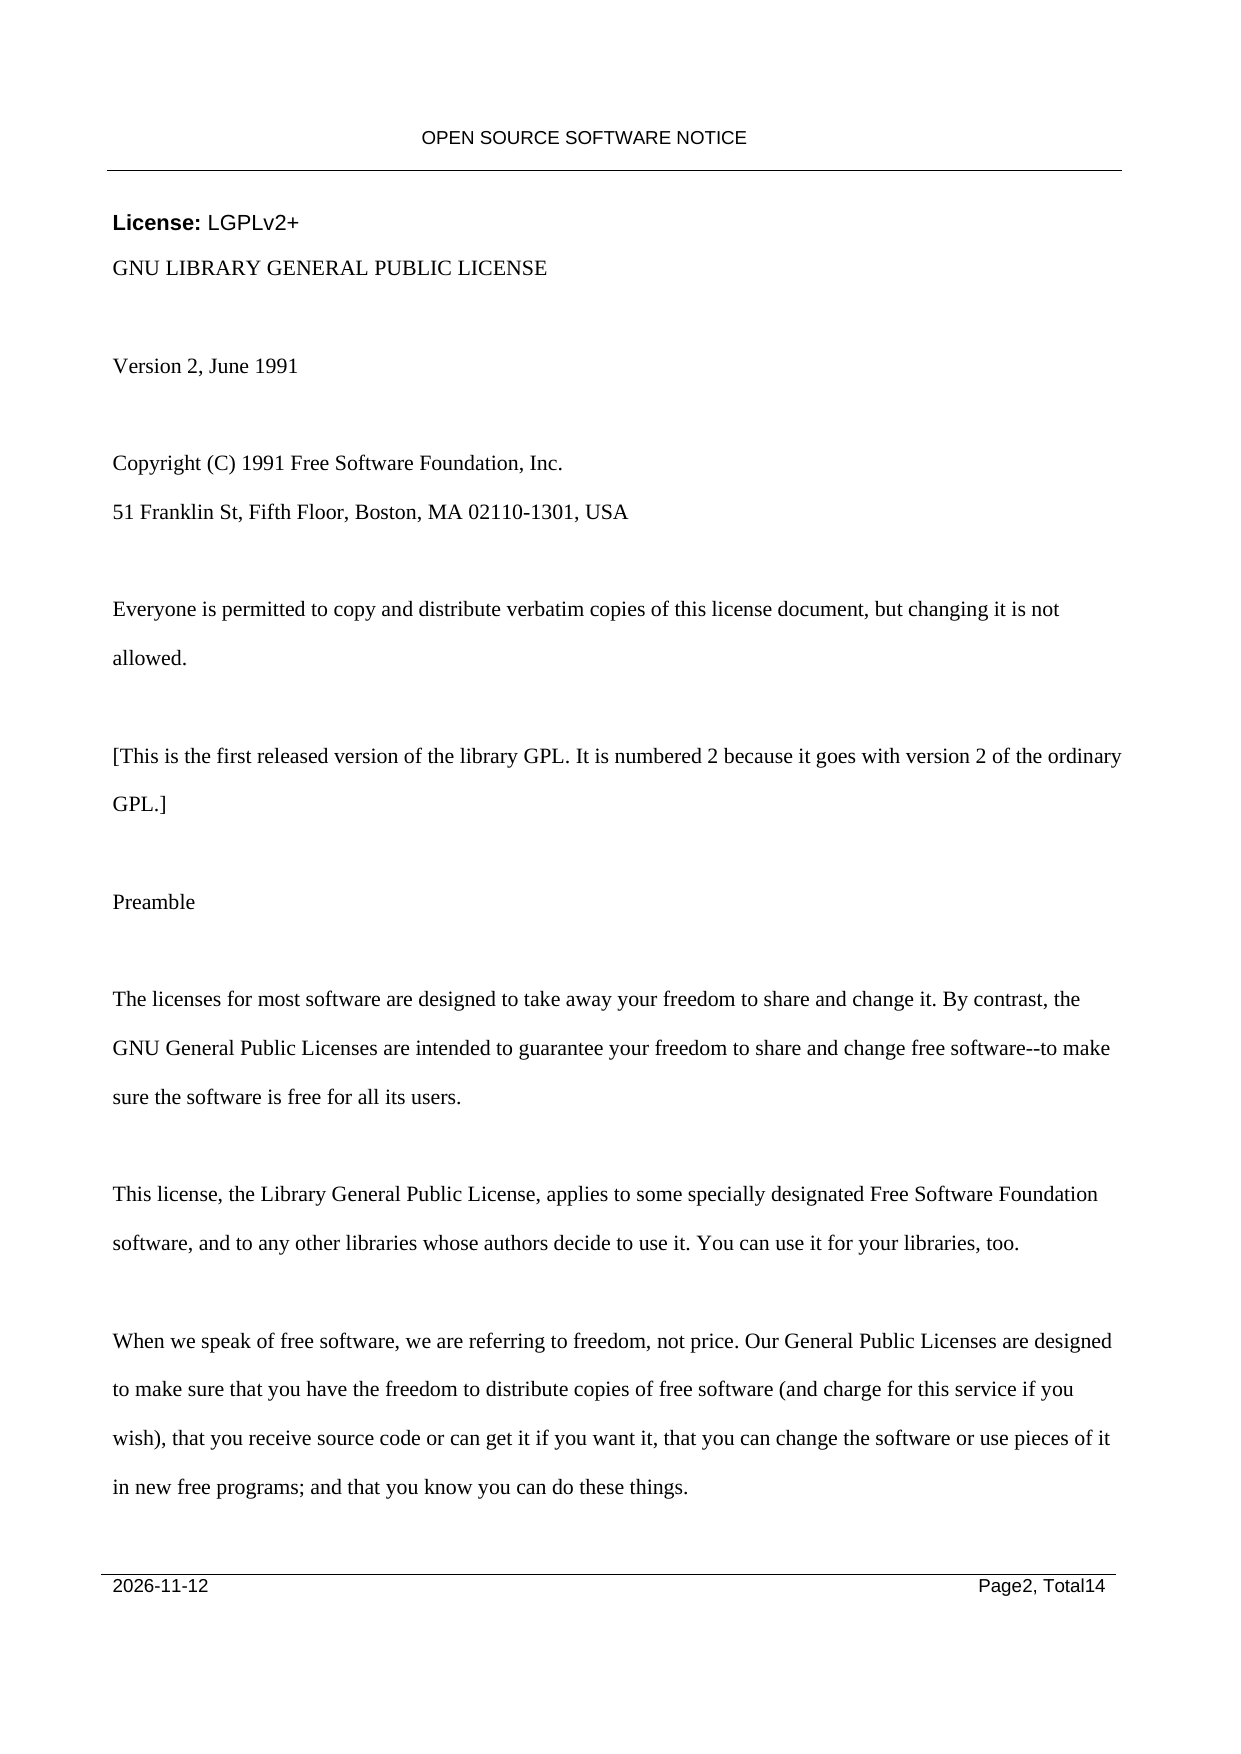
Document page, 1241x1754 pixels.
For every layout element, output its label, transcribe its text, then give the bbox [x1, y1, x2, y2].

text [112, 251, 1128, 1503]
text License: LGPLv2+ [112, 206, 1128, 239]
